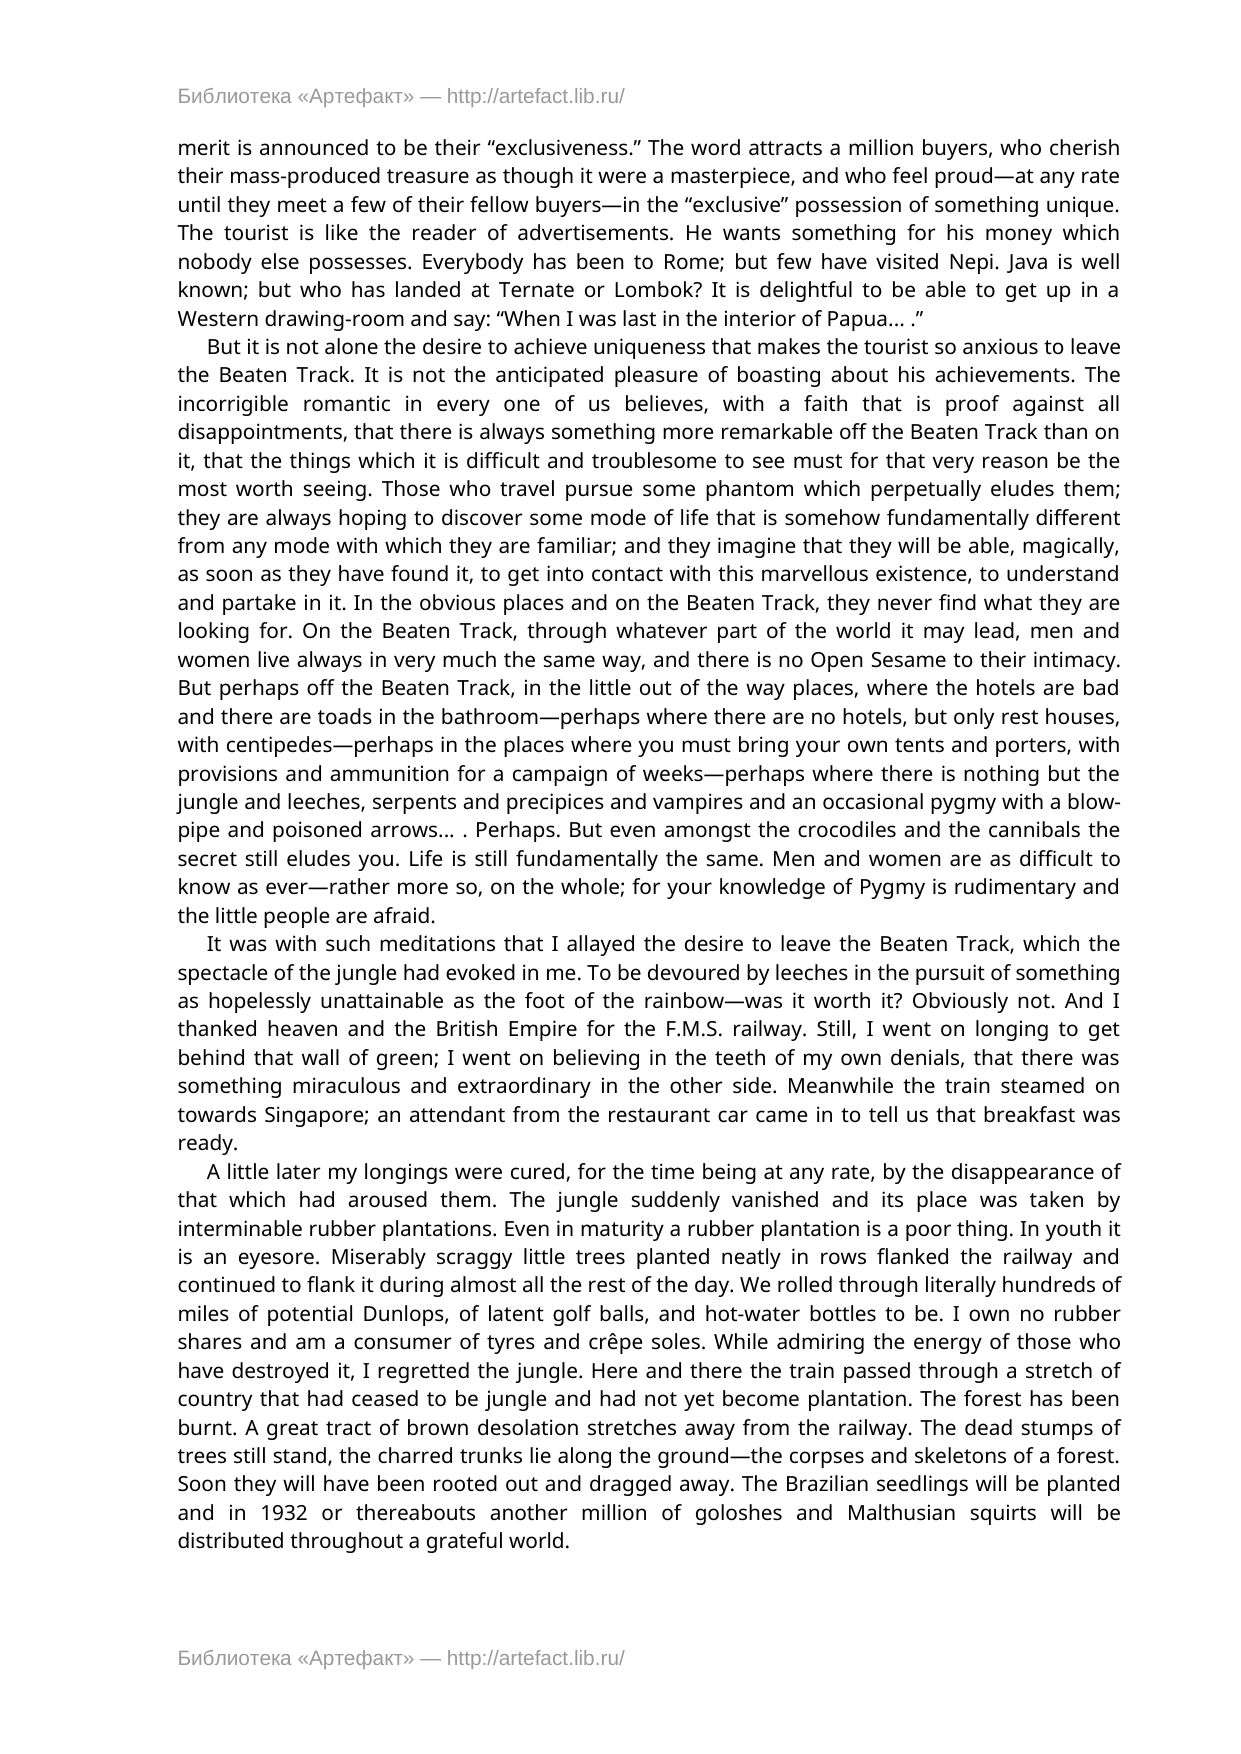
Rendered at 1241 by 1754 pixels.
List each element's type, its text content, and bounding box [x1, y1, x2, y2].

text A little later my longings were cured, for the time being at any rate, by the disappearance of that which had aroused them. The jungle suddenly vanished and its place was taken by interminable rubber plantations. Even in maturity a rubber plantation is a poor thing. In youth it is an eyesore. Miserably scraggy little trees planted neatly in rows flanked the railway and continued to flank it during almost all the rest of the day. We rolled through literally hundreds of miles of potential Dunlops, of latent golf balls, and hot-water bottles to be. I own no rubber shares and am a consumer of tyres and crêpe soles. While admiring the energy of those who have destroyed it, I regretted the jungle. Here and there the train passed through a stretch of country that had ceased to be jungle and had not yet become plantation. The forest has been burnt. A great tract of brown desolation stretches away from the railway. The dead stumps of trees still stand, the charred trunks lie along the ground—the corpses and skeletons of a forest. Soon they will have been rooted out and dragged away. The Brazilian seedlings will be planted and in 1932 or thereabouts another million of goloshes and Malthusian squirts will be distributed throughout a grateful world. [177, 1157, 1122, 1555]
text It was with such meditations that I allayed the desire to leave the Beaten Track, which the spectacle of the jungle had evoked in me. To be devoured by leeches in the pursuit of something as hopelessly unattainable as the foot of the rainbow—was it worth it? Obviously not. And I thanked heaven and the British Empire for the F.M.S. railway. Still, I went on longing to get behind that wall of green; I went on believing in the teeth of my own denials, that there was something miraculous and extraordinary in the other side. Meanwhile the train steamed on towards Singapore; an attendant from the restaurant car came in to tell us that breakfast was ready. [177, 929, 1122, 1157]
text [177, 133, 1122, 332]
text But it is not alone the desire to achieve uniqueness that makes the tourist so anxious to leave the Beaten Track. It is not the anticipated pleasure of boasting about his achievements. The incorrigible romantic in every one of us believes, with a faith that is proof against all disappointments, that there is always something more remarkable off the Beaten Track than on it, that the things which it is difficult and troublesome to see must for that very reason be the most worth seeing. Those who travel pursue some phantom which perpetually eludes them; they are always hoping to discover some mode of life that is somehow fundamentally different from any mode with which they are familiar; and they imagine that they will be able, magically, as soon as they have found it, to get into contact with this marvellous existence, to understand and partake in it. In the obvious places and on the Beaten Track, they never find what they are looking for. On the Beaten Track, through whatever part of the world it may lead, men and women live always in very much the same way, and there is no Open Sesame to their intimacy. But perhaps off the Beaten Track, in the little out of the way places, where the hotels are bad and there are toads in the bathroom—perhaps where there are no hotels, but only rest houses, with centipedes—perhaps in the places where you must bring your own tents and porters, with provisions and ammunition for a campaign of weeks—perhaps where there is nothing but the jungle and leeches, serpents and precipices and vampires and an occasional pygmy with a blow-pipe and poisoned arrows... . Perhaps. But even amongst the crocodiles and the cannibals the secret still eludes you. Life is still fundamentally the same. Men and women are as difficult to know as ever—rather more so, on the whole; for your knowledge of Pygmy is rudimentary and the little people are afraid. [177, 332, 1122, 929]
